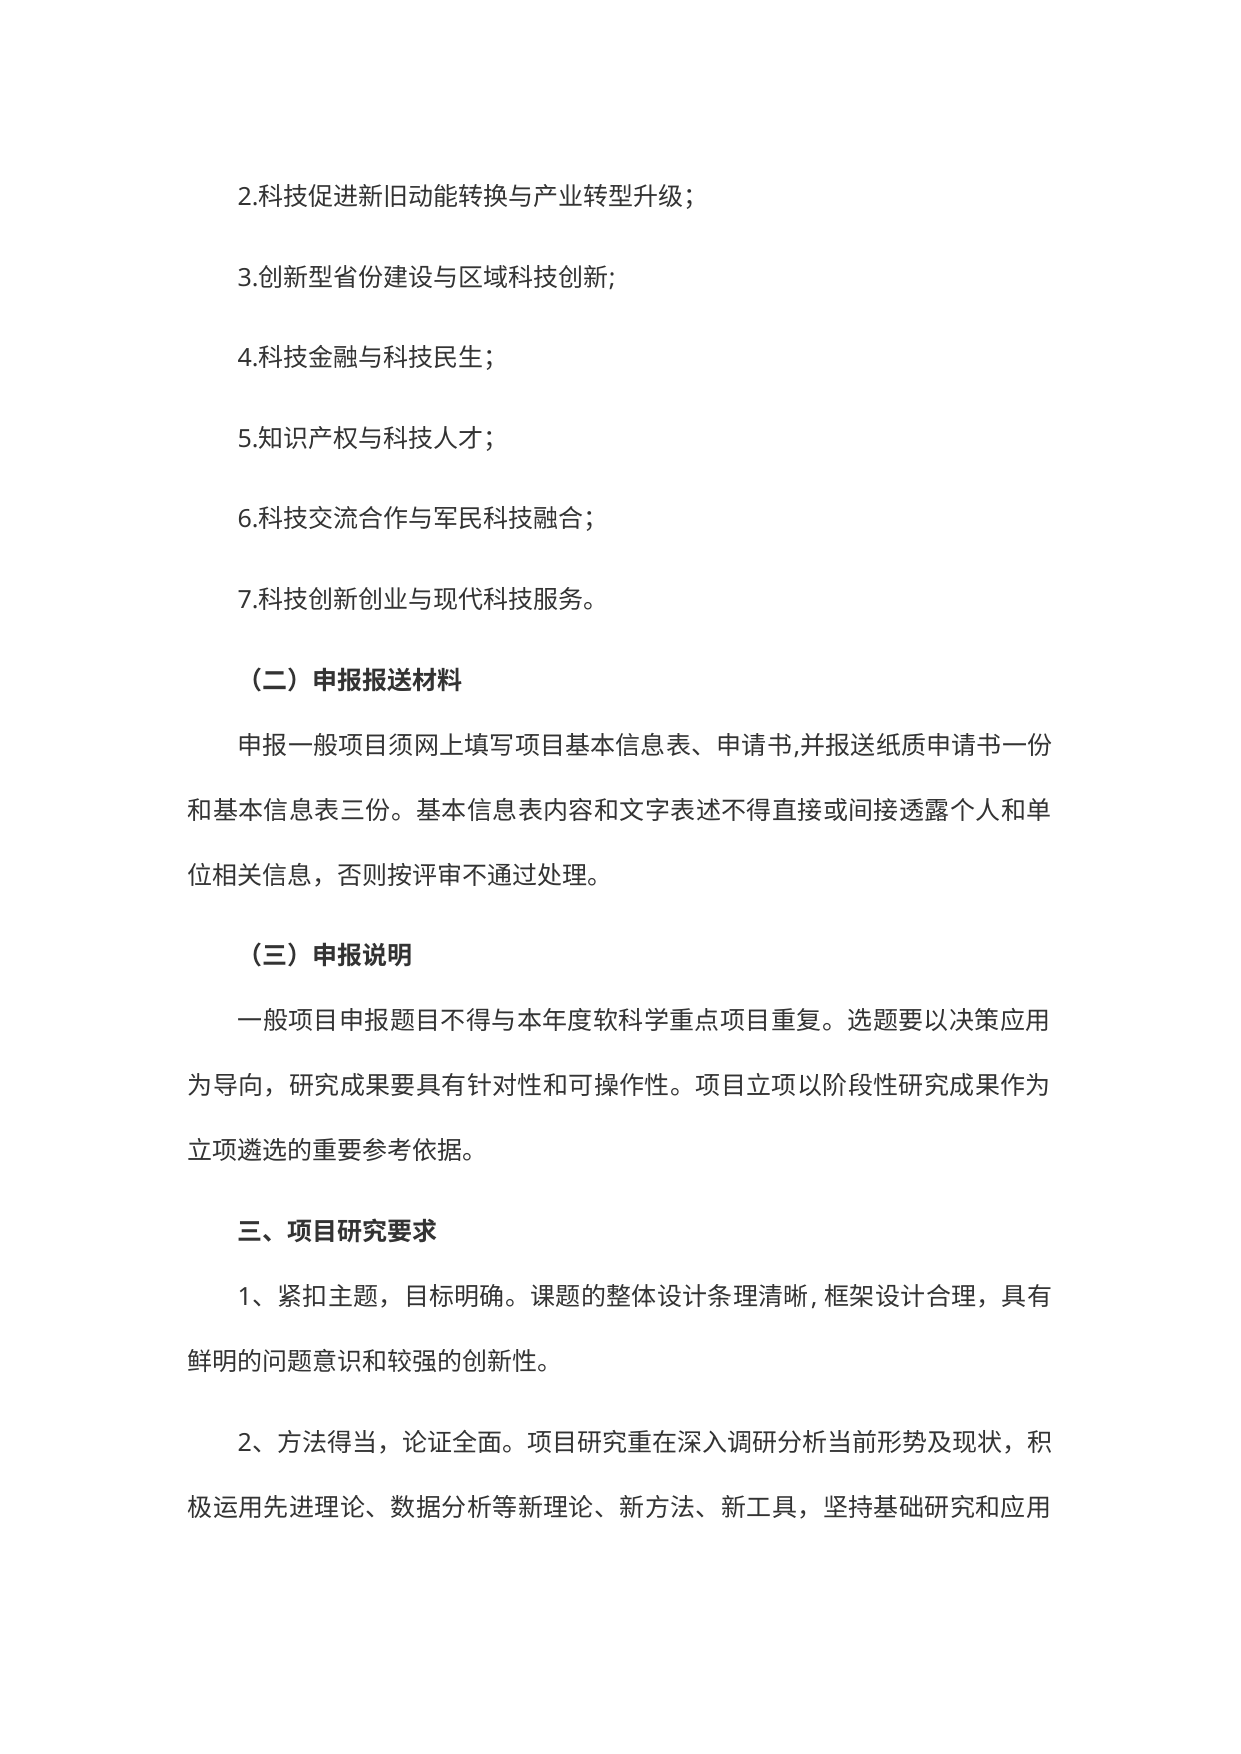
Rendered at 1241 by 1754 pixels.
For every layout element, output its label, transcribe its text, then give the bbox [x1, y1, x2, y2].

text 2.科技促进新旧动能转换与产业转型升级； [187, 162, 1053, 227]
text 6.科技交流合作与军民科技融合； [187, 484, 1053, 549]
text 一般项目申报题目不得与本年度软科学重点项目重复。选题要以决策应用为导向，研究成果要具有针对性和可操作性。项目立项以阶段性研究成果作为立项遴选的重要参考依据。 [187, 986, 1053, 1181]
text 4.科技金融与科技民生； [187, 323, 1053, 388]
text 3.创新型省份建设与区域科技创新; [187, 243, 1053, 308]
text 7.科技创新创业与现代科技服务。 [187, 565, 1053, 630]
text 1、紧扣主题，目标明确。课题的整体设计条理清晰, 框架设计合理，具有鲜明的问题意识和较强的创新性。 [187, 1262, 1053, 1392]
text 三、项目研究要求 [187, 1197, 1053, 1262]
text 申报一般项目须网上填写项目基本信息表、申请书,并报送纸质申请书一份和基本信息表三份。基本信息表内容和文字表述不得直接或间接透露个人和单位相关信息，否则按评审不通过处理。 [187, 711, 1053, 906]
text （二）申报报送材料 [187, 646, 1053, 711]
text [187, 1408, 1053, 1538]
text 5.知识产权与科技人才； [187, 404, 1053, 469]
text （三）申报说明 [187, 921, 1053, 986]
